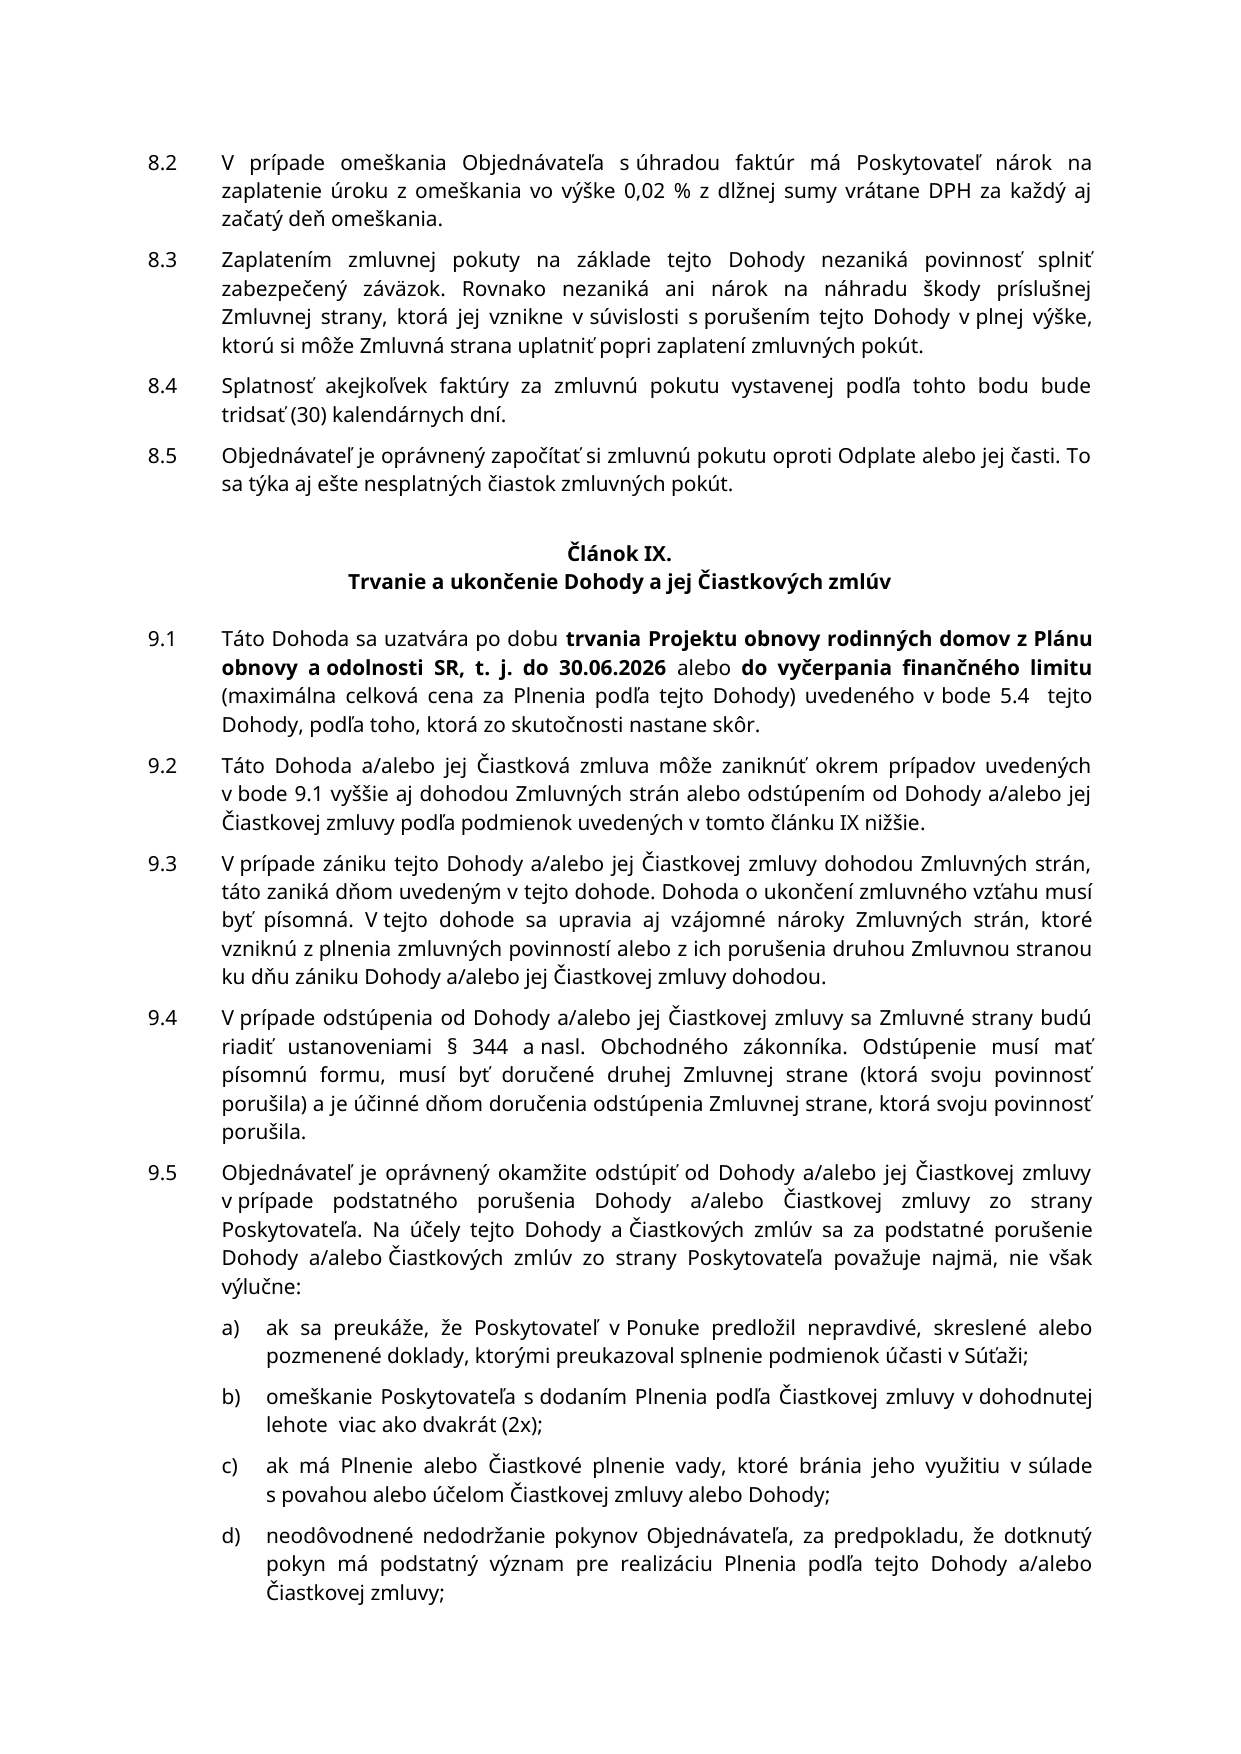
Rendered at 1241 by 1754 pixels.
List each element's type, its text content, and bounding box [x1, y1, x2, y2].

list V prípade omeškania Objednávateľa s úhradou faktúr má Poskytovateľ nárok na zaplatenie úroku z omeškania vo výške 0,02 % z dlžnej sumy vrátane DPH za každý aj začatý deň omeškania. [148, 148, 1093, 233]
list ak sa preukáže, že Poskytovateľ v Ponuke predložil nepravdivé, skreslené alebo pozmenené doklady, ktorými preukazoval splnenie podmienok účasti v Súťaži; [221, 1313, 1093, 1369]
list V prípade odstúpenia od Dohody a/alebo jej Čiastkovej zmluvy sa Zmluvné strany budú riadiť ustanoveniami § 344 a nasl. Obchodného zákonníka. Odstúpenie musí mať písomnú formu, musí byť doručené druhej Zmluvnej strane (ktorá svoju povinnosť porušila) a je účinné dňom doručenia odstúpenia Zmluvnej strane, ktorá svoju povinnosť porušila. [148, 1003, 1093, 1146]
list Táto Dohoda a/alebo jej Čiastková zmluva môže zaniknúť okrem prípadov uvedených v bode 9.1 vyššie aj dohodou Zmluvných strán alebo odstúpením od Dohody a/alebo jej Čiastkovej zmluvy podľa podmienok uvedených v tomto článku IX nižšie. [148, 751, 1093, 836]
list Objednávateľ je oprávnený okamžite odstúpiť od Dohody a/alebo jej Čiastkovej zmluvy v prípade podstatného porušenia Dohody a/alebo Čiastkovej zmluvy zo strany Poskytovateľa. Na účely tejto Dohody a Čiastkových zmlúv sa za podstatné porušenie Dohody a/alebo Čiastkových zmlúv zo strany Poskytovateľa považuje najmä, nie však výlučne: [148, 1158, 1093, 1300]
list Splatnosť akejkoľvek faktúry za zmluvnú pokutu vystavenej podľa tohto bodu bude tridsať (30) kalendárnych dní. [148, 372, 1093, 428]
list omeškanie Poskytovateľa s dodaním Plnenia podľa Čiastkovej zmluvy v dohodnutej lehote viac ako dvakrát (2x); [221, 1382, 1093, 1439]
list ak má Plnenie alebo Čiastkové plnenie vady, ktoré bránia jeho využitiu v súlade s povahou alebo účelom Čiastkovej zmluvy alebo Dohody; [221, 1451, 1093, 1508]
list V prípade zániku tejto Dohody a/alebo jej Čiastkovej zmluvy dohodou Zmluvných strán, táto zaniká dňom uvedeným v tejto dohode. Dohoda o ukončení zmluvného vzťahu musí byť písomná. V tejto dohode sa upravia aj vzájomné nároky Zmluvných strán, ktoré vzniknú z plnenia zmluvných povinností alebo z ich porušenia druhou Zmluvnou stranou ku dňu zániku Dohody a/alebo jej Čiastkovej zmluvy dohodou. [148, 849, 1093, 991]
list Zaplatením zmluvnej pokuty na základe tejto Dohody nezaniká povinnosť splniť zabezpečený záväzok. Rovnako nezaniká ani nárok na náhradu škody príslušnej Zmluvnej strany, ktorá jej vznikne v súvislosti s porušením tejto Dohody v plnej výške, ktorú si môže Zmluvná strana uplatniť popri zaplatení zmluvných pokút. [148, 245, 1093, 359]
list Objednávateľ je oprávnený započítať si zmluvnú pokutu oproti Odplate alebo jej časti. To sa týka aj ešte nesplatných čiastok zmluvných pokút. [148, 441, 1093, 498]
list neodôvodnené nedodržanie pokynov Objednávateľa, za predpokladu, že dotknutý pokyn má podstatný význam pre realizáciu Plnenia podľa tejto Dohody a/alebo Čiastkovej zmluvy; [221, 1521, 1093, 1606]
list Táto Dohoda sa uzatvára po dobu trvania Projektu obnovy rodinných domov z Plánu obnovy a odolnosti SR, t. j. do 30.06.2026 alebo do vyčerpania finančného limitu (maximálna celková cena za Plnenia podľa tejto Dohody) uvedeného v bode 5.4 tejto Dohody, podľa toho, ktorá zo skutočnosti nastane skôr. [148, 624, 1093, 738]
list Článok IX. [148, 539, 1091, 567]
text Trvanie a ukončenie Dohody a jej Čiastkových zmlúv [148, 567, 1091, 596]
